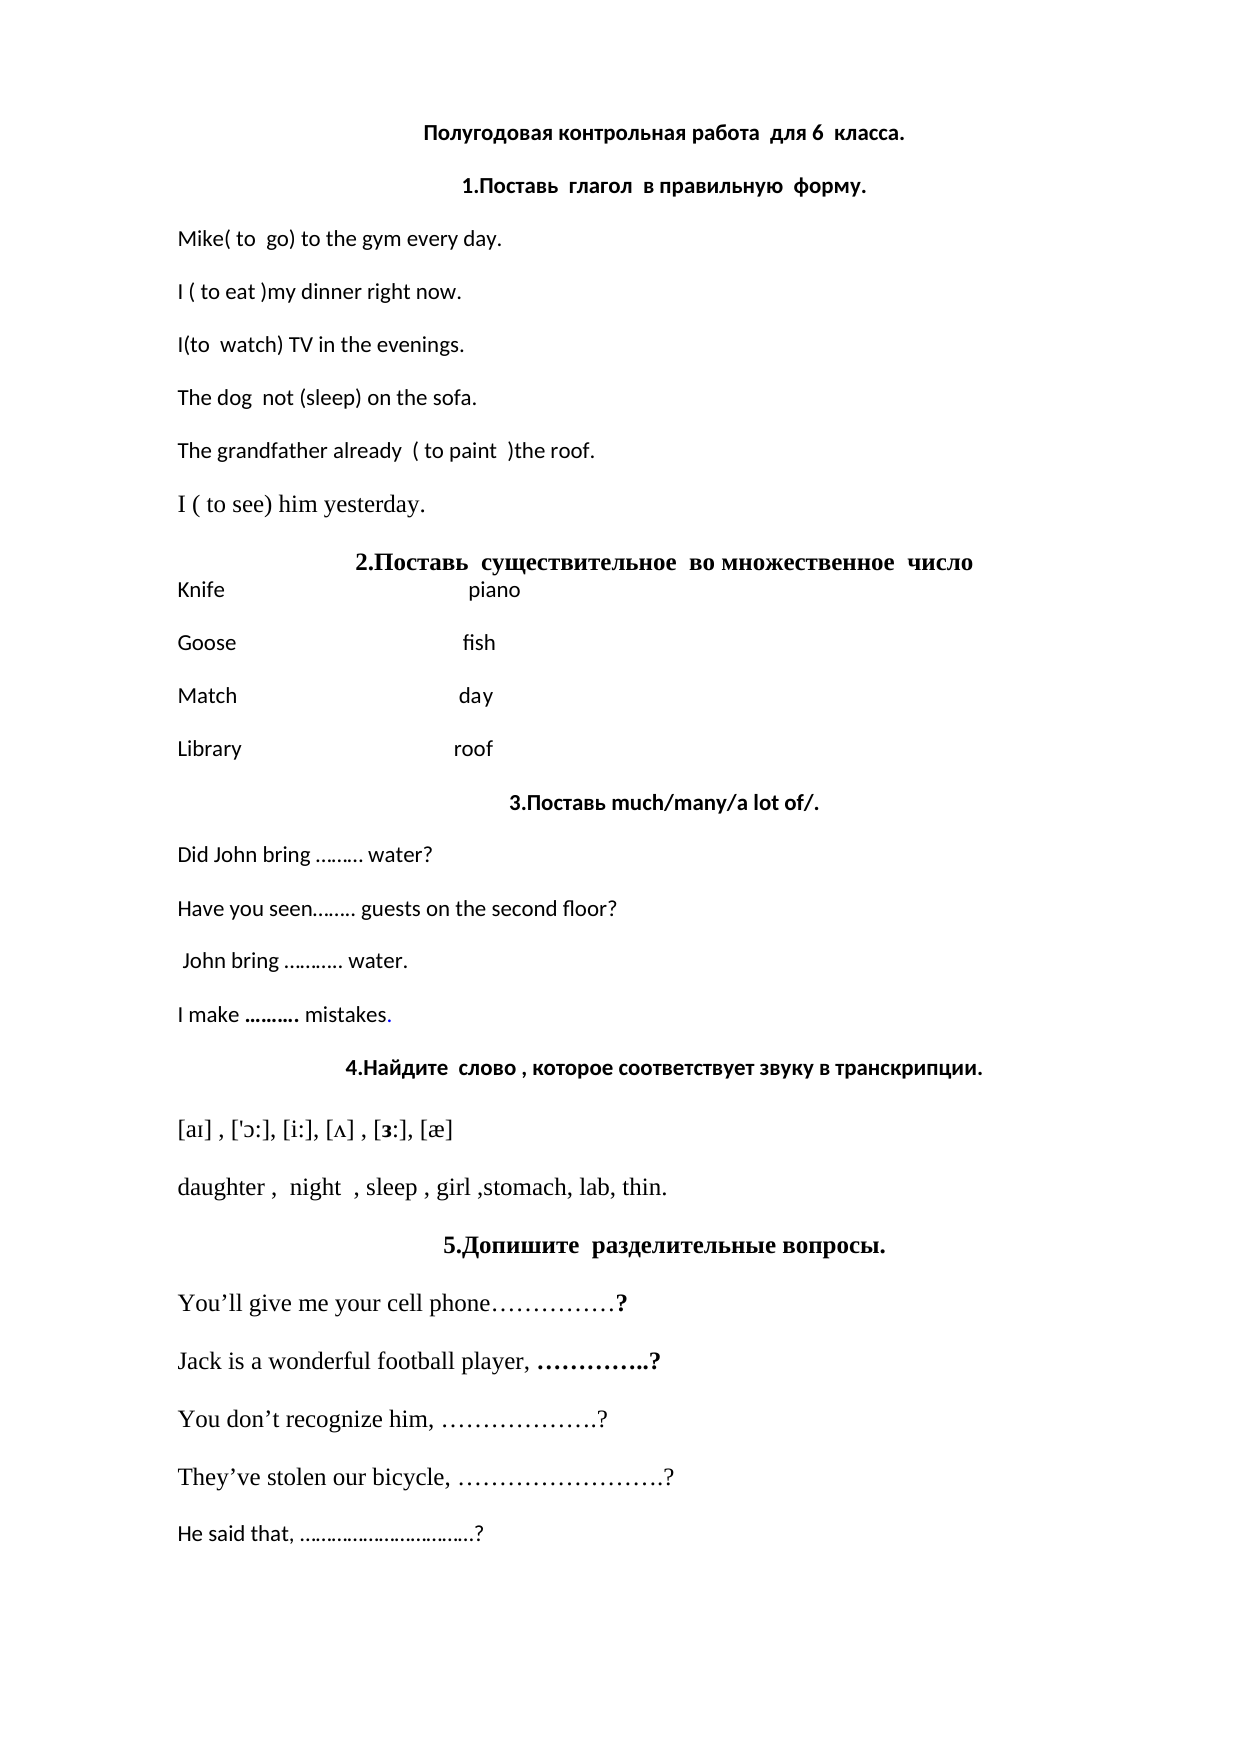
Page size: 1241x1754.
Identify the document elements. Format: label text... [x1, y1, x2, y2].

text Goose fish [177, 628, 1152, 657]
text John bring ……….. water. [177, 947, 1152, 975]
text 3.Поставь much/many/a lot of/. [177, 788, 1152, 816]
text Have you seen…….. guests on the second floor? [177, 894, 1152, 922]
text Mike( to go) to the gym every day. [177, 224, 1152, 252]
text Did John bring ……… water? [177, 841, 1152, 869]
text I(to watch) TV in the evenings. [177, 330, 1152, 358]
text I ( to eat )my dinner right now. [177, 277, 1152, 305]
text daughter , night , sleep , girl ,stomach, lab, thin. [177, 1172, 1152, 1201]
text You’ll give me your cell phone……………? [177, 1288, 1152, 1317]
text Полугодовая контрольная работа для 6 класса. [177, 118, 1152, 146]
text I make ………. mistakes. [177, 1000, 1152, 1028]
text You don’t recognize him, ……………….? [177, 1404, 1152, 1432]
text Match day [177, 682, 1152, 709]
text I ( to see) him yesterday. [177, 489, 1152, 518]
text The dog not (sleep) on the sofa. [177, 383, 1152, 411]
text Jack is a wonderful football player, …………..? [177, 1346, 1152, 1374]
text 2.Поставь существительное во множественное число [177, 518, 1152, 576]
text [aɪ] , ['ɔ:], [i:], [ʌ] , [з:], [æ] [177, 1114, 1152, 1143]
text 4.Найдите слово , которое соответствует звуку в транскрипции. [177, 1053, 1152, 1081]
text He said that, ……………………………? [177, 1519, 1152, 1547]
text They’ve stolen our bicycle, …………………….? [177, 1462, 1152, 1490]
text Library roof [177, 734, 1152, 763]
text Knife piano [177, 576, 1152, 603]
text 1.Поставь глагол в правильную форму. [177, 171, 1152, 199]
text The grandfather already ( to paint )the roof. [177, 436, 1152, 464]
text 5.Допишите разделительные вопросы. [177, 1230, 1152, 1259]
